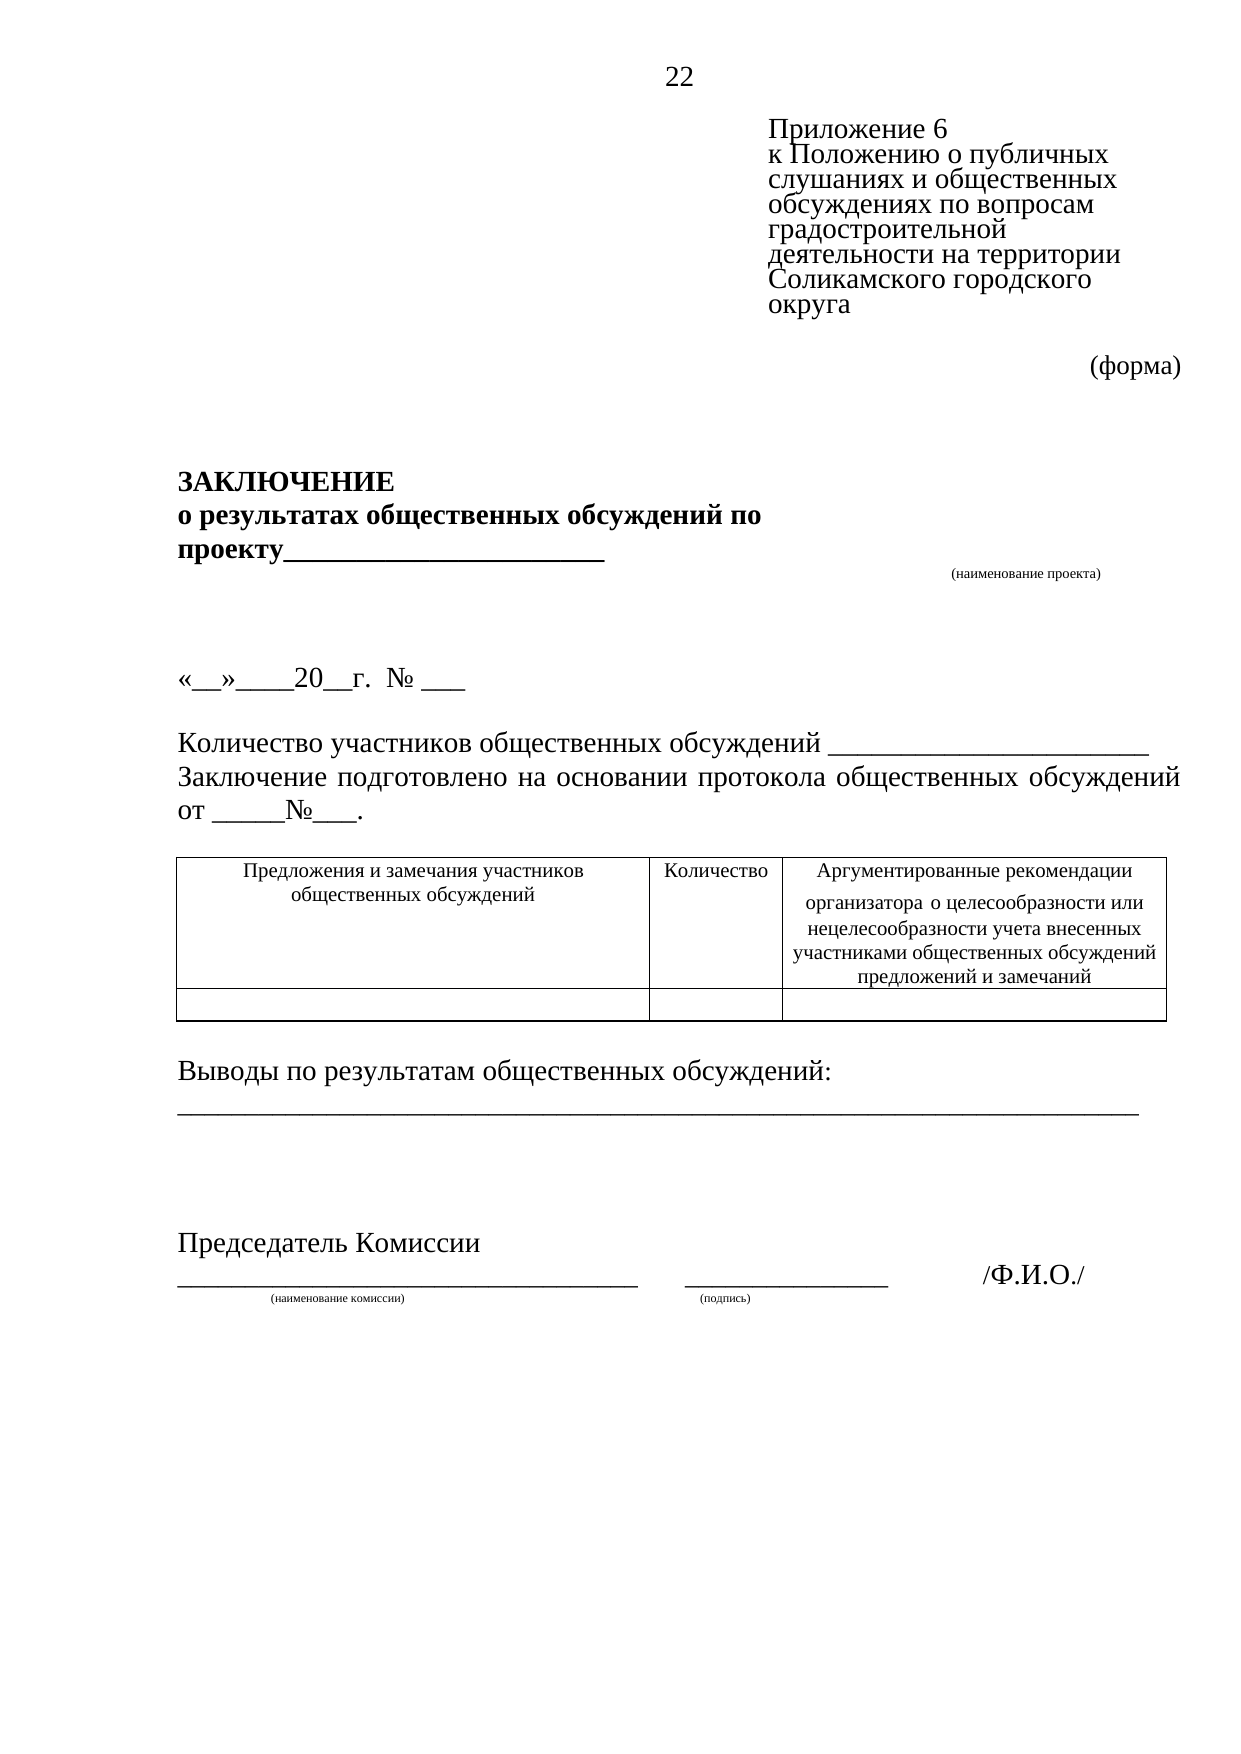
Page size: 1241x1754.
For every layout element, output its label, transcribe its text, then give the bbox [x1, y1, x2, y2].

text (форма) [768, 349, 1181, 414]
text (наименование комиссии) (подпись) [177, 1291, 1181, 1315]
text округа [177, 293, 1181, 318]
table_cell [783, 989, 1166, 1020]
text Заключение подготовлено на основании протокола общественных обсуждений от _____№___. [177, 759, 1181, 826]
text Приложение 6 [177, 118, 1181, 143]
text (наименование проекта) [702, 564, 1181, 593]
text ЗАКЛЮЧЕНИЕ [177, 464, 1181, 497]
text __________________________________ _______________ /Ф.И.О./ [177, 1257, 1181, 1291]
text Соликамского городского [177, 268, 1181, 293]
table_header Предложения и замечания участников общественных обсуждений [177, 858, 649, 988]
table_cell [650, 989, 782, 1020]
text градостроительной [177, 218, 1181, 243]
text к Положению о публичных [177, 143, 1181, 168]
text деятельности на территории [177, 243, 1181, 268]
text слушаниях и общественных [177, 168, 1181, 193]
table_header Аргументированные рекомендации организатора о целесообразности или нецелесообразности учета внесенных участниками общественных обсуждений предложений и замечаний [783, 858, 1166, 988]
text Выводы по результатам общественных обсуждений: [177, 1053, 1181, 1087]
text Количество участников общественных обсуждений ______________________ [177, 725, 1181, 759]
text «__»____20__г. № ___ [177, 660, 1181, 694]
text Председатель Комиссии [177, 1232, 1181, 1257]
text о результатах общественных обсуждений по проекту______________________ [177, 497, 1181, 564]
text обсуждениях по вопросам [177, 193, 1181, 218]
table_header Количество [650, 858, 782, 988]
table_cell [177, 989, 649, 1020]
text _______________________________________________________________________ [177, 1087, 1181, 1118]
